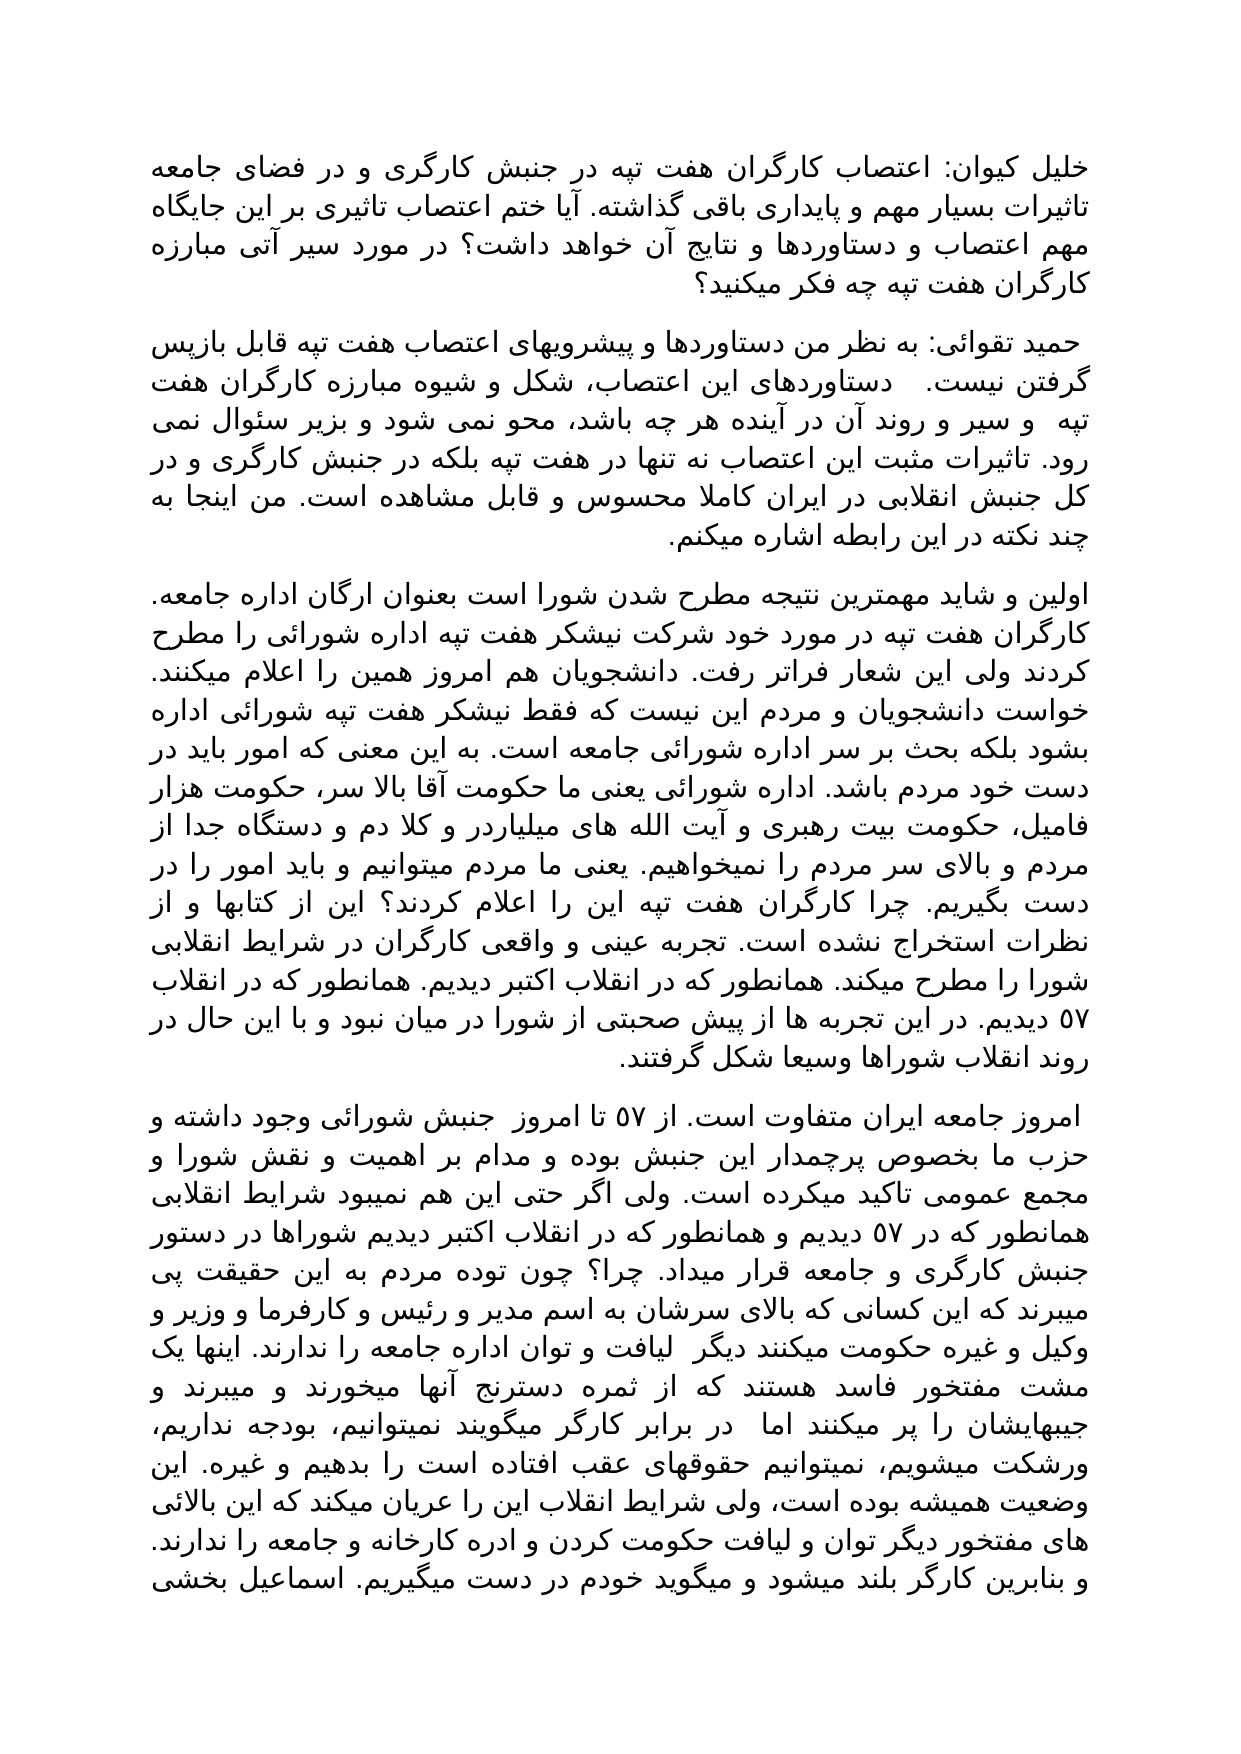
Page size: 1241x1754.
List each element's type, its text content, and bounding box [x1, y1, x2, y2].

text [150, 1099, 1090, 1595]
text اولین و شاید مهمترین نتیجه مطرح شدن شورا است بعنوان ارگان اداره جامعه. کارگران هفت تپه در مورد خود شرکت نیشکر هفت تپه اداره شورائی را مطرح کردند ولی این شعار فراتر رفت. دانشجویان هم امروز همین را اعلام میکنند. خواست دانشجویان و مردم این نیست که فقط نیشکر هفت تپه شورائی اداره بشود بلکه بحث بر سر اداره شورائی جامعه است. به این معنی که امور باید در دست خود مردم باشد. اداره شورائی یعنی ما حکومت آقا بالا سر، حکومت هزار فامیل، حکومت بیت رهبری و آیت الله های میلیاردر و کلا دم و دستگاه جدا از مردم و بالای سر مردم را نمیخواهیم. یعنی ما مردم میتوانیم و باید امور را در دست بگیریم. چرا کارگران هفت تپه این را اعلام کردند؟ این از کتابها و از نظرات استخراج نشده است. تجربه عینی و واقعی کارگران در شرایط انقلابی شورا را مطرح میکند. همانطور که در انقلاب اکتبر دیدیم. همانطور که در انقلاب ٥٧ دیدیم. در این تجربه ها از پیش صحبتی از شورا در میان نبود و با این حال در روند انقلاب شوراها وسیعا شکل گرفتند. [150, 577, 1090, 1073]
text حمید تقوائی: به نظر من دستاوردها و پیشرویهای اعتصاب هفت تپه قابل بازپس گرفتن نیست. دستاوردهای این اعتصاب، شکل و شیوه مبارزه کارگران هفت تپه و سیر و روند آن در آینده هر چه باشد، محو نمی شود و بزیر سئوال نمی رود. تاثیرات مثبت این اعتصاب نه تنها در هفت تپه بلکه در جنبش کارگری و در کل جنبش انقلابی در ایران کاملا محسوس و قابل مشاهده است. من اینجا به چند نکته در این رابطه اشاره میکنم. [150, 325, 1090, 551]
text خلیل کیوان: اعتصاب کارگران هفت تپه در جنبش کارگری و در فضای جامعه تاثیرات بسیار مهم و پایداری باقی گذاشته. آیا ختم اعتصاب تاثیری بر این جایگاه مهم اعتصاب و دستاوردها و نتایج آن خواهد داشت؟ در مورد سیر آتی مبارزه کارگران هفت تپه چه فکر میکنید؟ [150, 150, 1090, 299]
